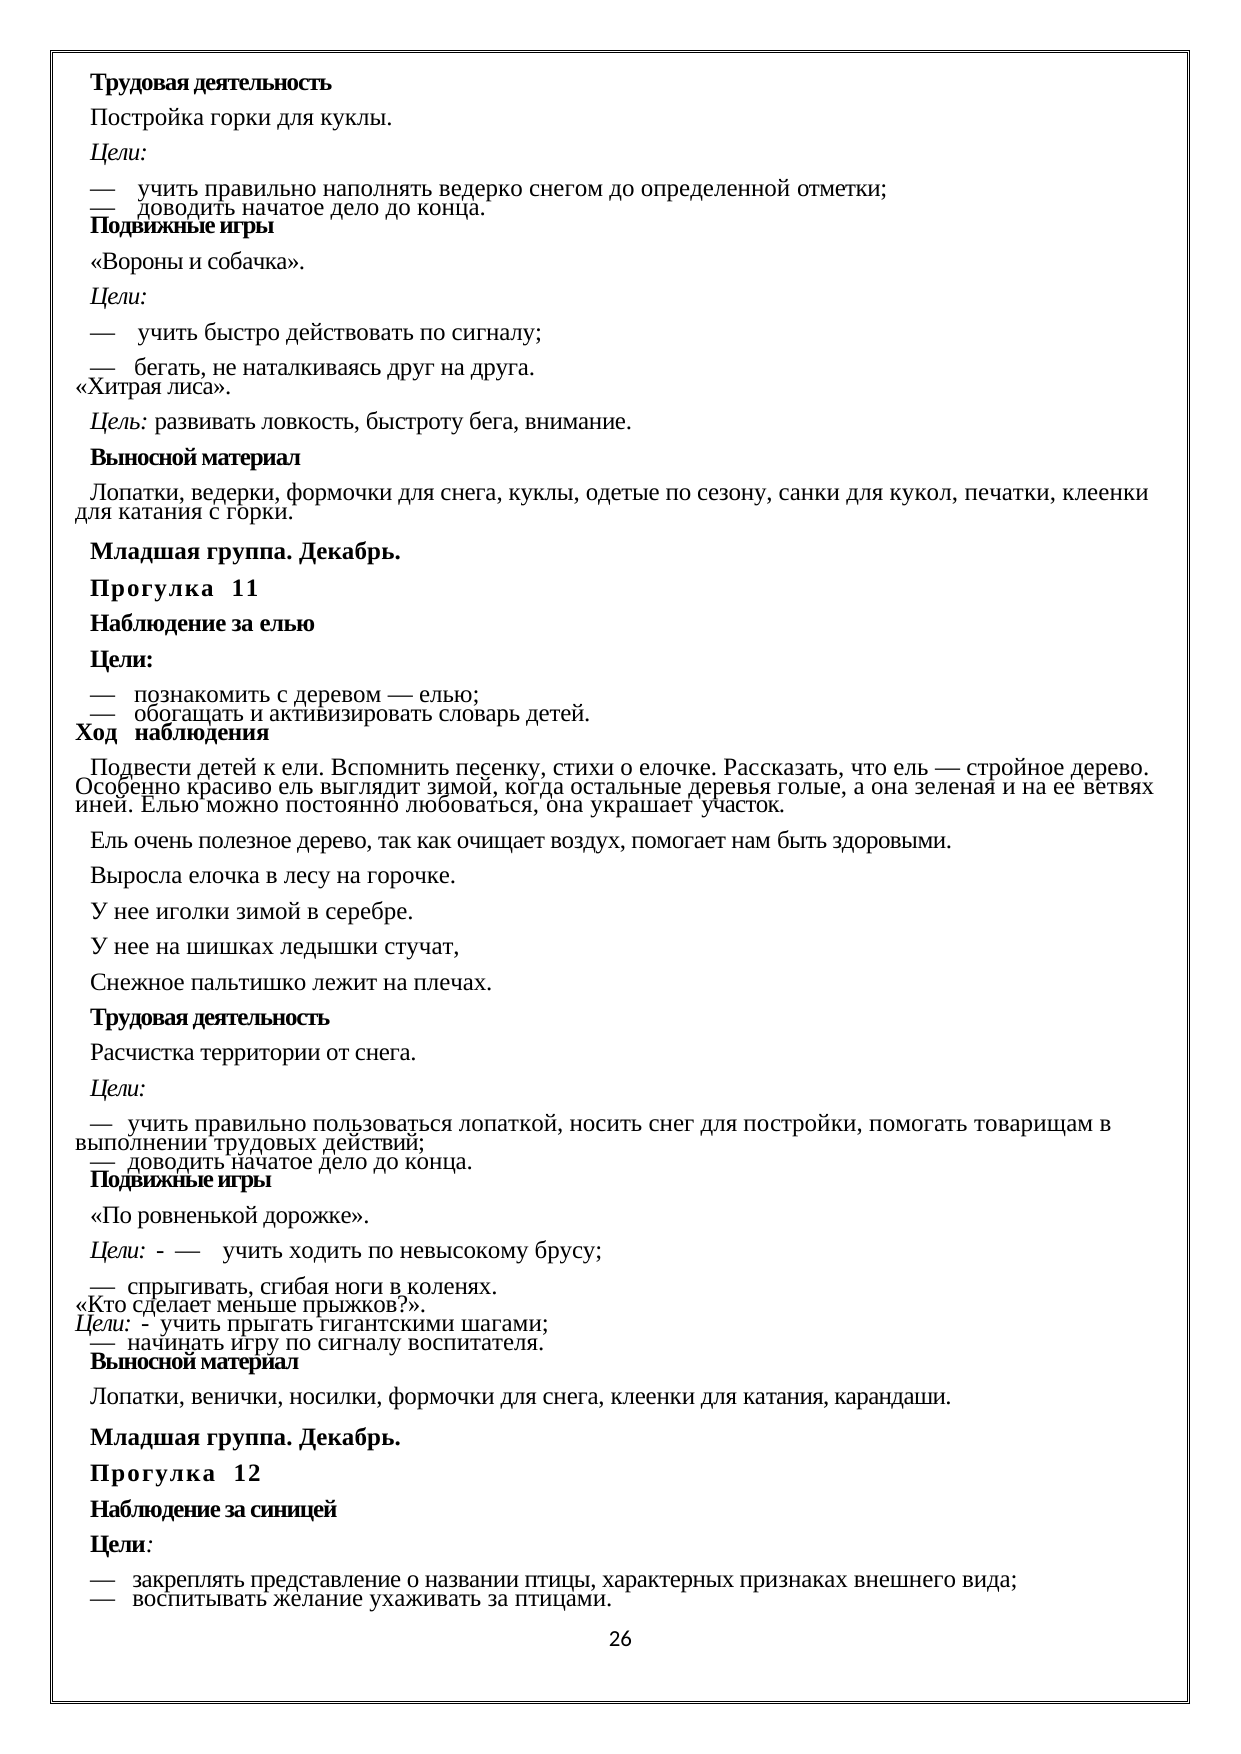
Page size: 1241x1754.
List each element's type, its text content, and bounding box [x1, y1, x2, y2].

text Цели: [75, 1081, 104, 1100]
text Расчистка территории от снега. [75, 1046, 1165, 1064]
text — бегать, не наталкиваясь друг на друга. «Хитрая лиса». [75, 360, 1165, 398]
list спрыгивать, сгибая ноги в коленях. «Кто сделает меньше прыжков?». Цели: - учить прыгать гигантскими шагами; [75, 1279, 1165, 1335]
text Выросла елочка в лесу на горочке. [75, 869, 1165, 887]
list познакомить с деревом — елью; [75, 687, 1165, 706]
list воспитывать желание ухаживать за птицами. [75, 1592, 1165, 1610]
text Выносной материал [75, 450, 1165, 469]
text Цели: - — учить ходить по невысокому брусу; [104, 1244, 1165, 1262]
text Ель очень полезное дерево, так как очищает воздух, помогает нам быть здоровыми. [75, 833, 1165, 852]
text Цели: [75, 146, 104, 164]
text Цели: [107, 1537, 1165, 1556]
text Цели: [75, 652, 107, 671]
text Цель: развивать ловкость, быстроту бега, внимание. [104, 414, 1165, 433]
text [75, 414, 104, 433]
text Постройка горки для куклы. [75, 110, 1165, 129]
list обогащать и активизировать словарь детей. [75, 706, 1165, 725]
text Цели: [75, 1537, 107, 1556]
text Снежное пальтишко лежит на плечах. [75, 975, 1165, 994]
text Цели: [107, 652, 1165, 671]
text Младшая группа. Декабрь. [75, 1425, 1165, 1450]
list доводить начатое дело до конца. [75, 1154, 1165, 1173]
text Подвижные игры [75, 219, 1165, 237]
text Подвижные игры [75, 1173, 1165, 1192]
list учить правильно пользоваться лопаткой, носить снег для постройки, помогать товарищам в выполнении трудовых действий; [75, 1117, 1165, 1154]
text Подвести детей к ели. Вспомнить песенку, стихи о елочке. Рассказать, что ель — стройное дерево. Особенно красиво ель выглядит зимой, когда остальные деревья голые, а она зеленая и на ее ветвях иней. Елью можно постоянно любоваться, она украшает участок. [75, 760, 1165, 817]
text «Вороны и собачка». [75, 254, 1165, 273]
text Наблюдение за синицей [75, 1502, 1165, 1521]
text Цели: [75, 289, 104, 308]
list доводить начатое дело до конца. [75, 200, 1165, 219]
text «По ровненькой дорожке». [75, 1208, 1165, 1227]
text У нее на шишках ледышки стучат, [75, 939, 1165, 958]
text Трудовая деятельность [75, 75, 1165, 94]
text — учить быстро действовать по сигналу; [75, 325, 1165, 344]
text Младшая группа. Декабрь. [75, 539, 1165, 564]
text Ход наблюдения [75, 725, 1165, 744]
list закреплять представление о названии птицы, характерных признаках внешнего вида; [75, 1573, 1165, 1592]
list учить правильно наполнять ведерко снегом до определенной отметки; [75, 181, 1165, 200]
list начинать игру по сигналу воспитателя. [75, 1335, 1165, 1354]
text Цели: [104, 1081, 1165, 1100]
text Выносной материал [75, 1354, 1165, 1373]
text У нее иголки зимой в серебре. [75, 904, 1165, 923]
text Лопатки, венички, носилки, формочки для снега, клеенки для катания, карандаши. [397, 1389, 1165, 1408]
text Лопатки, венички, носилки, формочки для снега, клеенки для катания, карандаши. [75, 1389, 395, 1408]
text Трудовая деятельность [75, 1010, 1165, 1029]
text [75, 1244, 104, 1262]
text Цели: [104, 146, 1165, 164]
text Прогулка 12 [75, 1467, 1165, 1485]
text Наблюдение за елью [75, 617, 1165, 635]
text Цели: [104, 289, 1165, 308]
text Лопатки, ведерки, формочки для снега, куклы, одетые по сезону, санки для кукол, печатки, клеенки для катания с горки. [75, 485, 1165, 523]
text Прогулка 11 [75, 581, 1165, 600]
